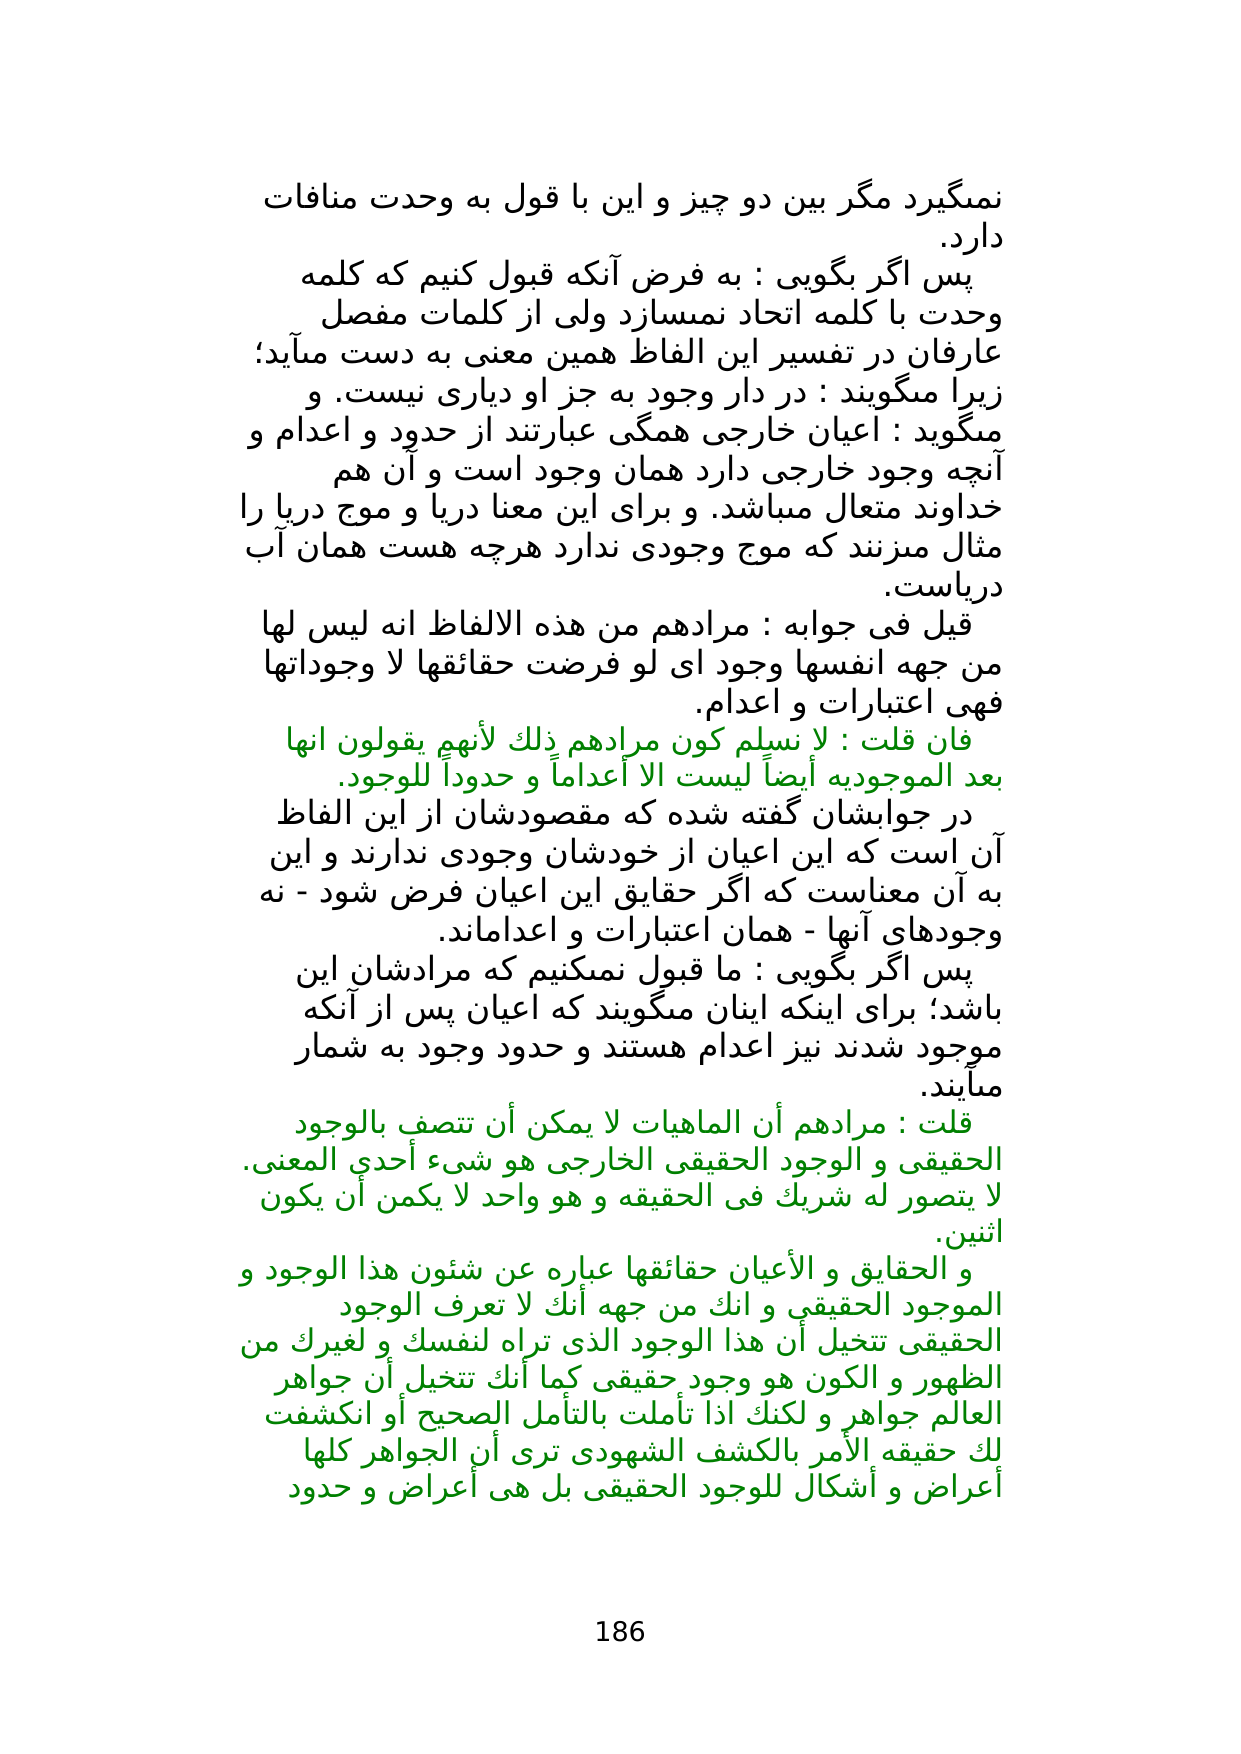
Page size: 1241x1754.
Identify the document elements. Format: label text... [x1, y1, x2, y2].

text قلت : مرادهم أن الماهيات لا يمكن أن تتصف بالوجود الحقيقى و الوجود الحقيقى الخارجى هو شى‏ء أحدى المعنى. لا يتصور له شريك فى الحقيقه و هو واحد لا يكمن أن يكون اثنين. [236, 1105, 1004, 1250]
text فان قلت : لا نسلم كون مرادهم ذلك لأنهم يقولون انها بعد الموجوديه أيضاً ليست الا أعداماً و حدوداً للوجود. [236, 721, 1004, 794]
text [236, 1250, 1004, 1504]
text پس اگر بگويى : ما قبول نمى‏كنيم كه مرادشان اين باشد؛ براى اينكه اينان مى‏گويند كه اعيان پس از آنكه موجود شدند نيز اعدام هستند و حدود وجود به شمار مى‏آيند. [236, 949, 1004, 1105]
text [236, 177, 1004, 255]
text در جوابشان گفته شده كه مقصودشان از اين الفاظ آن است كه اين اعيان از خودشان وجودى ندارند و اين به آن معناست كه اگر حقايق اين اعيان فرض شود - نه وجودهاى آنها - همان اعتبارات و اعدام‏اند. [236, 794, 1004, 949]
text قيل فى جوابه : مرادهم من هذه الالفاظ انه ليس لها من جهه انفسها وجود اى لو فرضت حقائقها لا وجوداتها فهى اعتبارات و اعدام. [236, 604, 1004, 721]
text پس اگر بگويى : به فرض آنكه قبول كنيم كه كلمه وحدت با كلمه اتحاد نمى‏سازد ولى از كلمات مفصل عارفان در تفسير اين الفاظ همين معنى به دست مى‏آيد؛ زيرا مى‏گويند : در دار وجود به جز او ديارى نيست. و مى‏گويد : اعيان خارجى همگى عبارتند از حدود و اعدام و آنچه وجود خارجى دارد همان وجود است و آن هم خداوند متعال مى‏باشد. و براى اين معنا دريا و موج دريا را مثال مى‏زنند كه موج وجودى ندارد هرچه هست همان آب درياست. [236, 255, 1004, 604]
